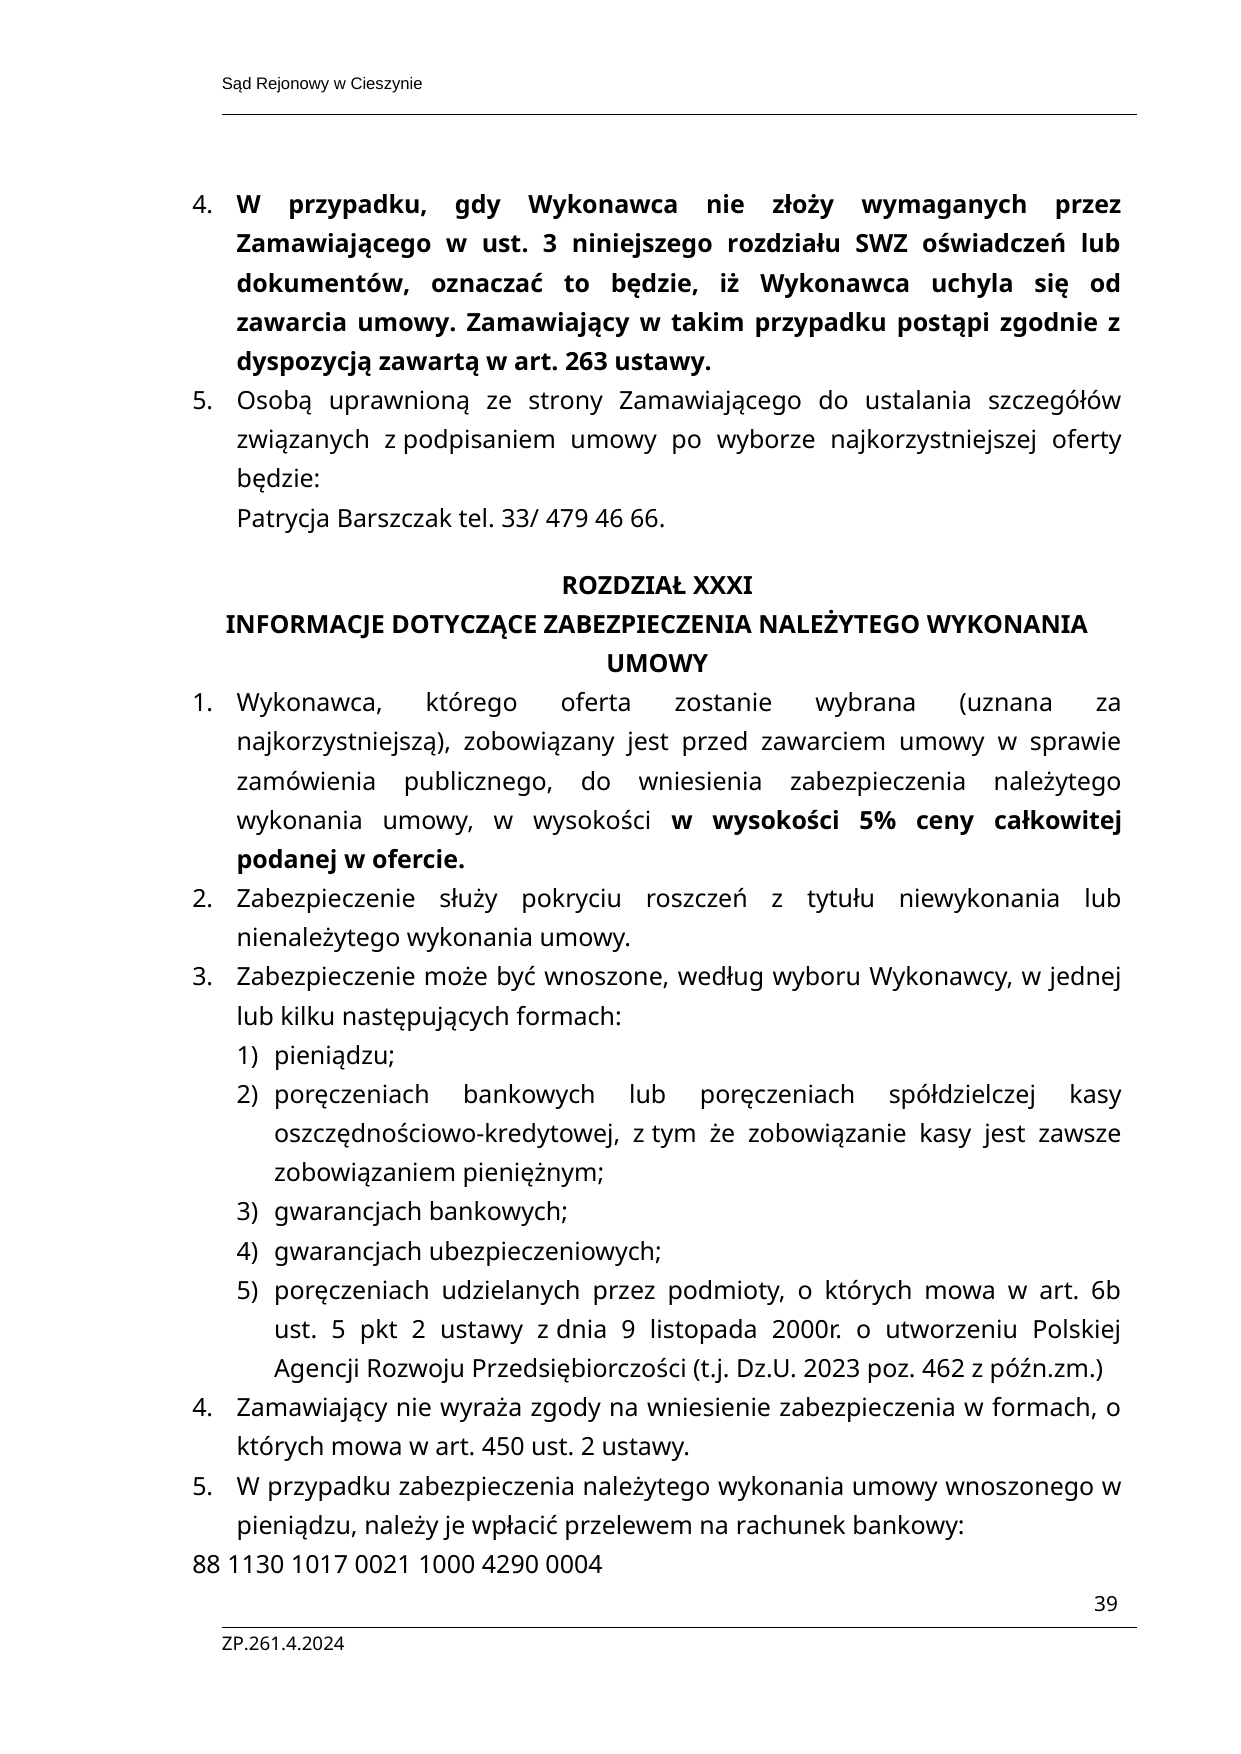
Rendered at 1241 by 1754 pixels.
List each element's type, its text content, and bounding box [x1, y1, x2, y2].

list poręczeniach udzielanych przez podmioty, o których mowa w art. 6b ust. 5 pkt 2 ustawy z dnia 9 listopada 2000r. o utworzeniu Polskiej Agencji Rozwoju Przedsiębiorczości (t.j. Dz.U. 2023 poz. 462 z późn.zm.) [236, 1272, 1122, 1385]
list poręczeniach bankowych lub poręczeniach spółdzielczej kasy oszczędnościowo-kredytowej, z tym że zobowiązanie kasy jest zawsze zobowiązaniem pieniężnym; [236, 1076, 1122, 1189]
list Zamawiający nie wyraża zgody na wniesienie zabezpieczenia w formach, o których mowa w art. 450 ust. 2 ustawy. [192, 1390, 1122, 1463]
list pieniądzu; [236, 1037, 1122, 1071]
list gwarancjach ubezpieczeniowych; [236, 1233, 1122, 1267]
list Zabezpieczenie może być wnoszone, według wyboru Wykonawcy, w jednej lub kilku następujących formach: [192, 959, 1122, 1032]
subtitle ROZDZIAŁ XXXI [192, 567, 1122, 601]
list W przypadku, gdy Wykonawca nie złoży wymaganych przez Zamawiającego w ust. 3 niniejszego rozdziału SWZ oświadczeń lub dokumentów, oznaczać to będzie, iż Wykonawca uchyla się od zawarcia umowy. Zamawiający w takim przypadku postąpi zgodnie z dyspozycją zawartą w art. 263 ustawy. [192, 187, 1122, 378]
text 88 1130 1017 0021 1000 4290 0004 [192, 1546, 1122, 1581]
list Osobą uprawnioną ze strony Zamawiającego do ustalania szczegółów związanych z podpisaniem umowy po wyborze najkorzystniejszej oferty będzie: [192, 383, 1122, 495]
list Wykonawca, którego oferta zostanie wybrana (uznana za najkorzystniejszą), zobowiązany jest przed zawarciem umowy w sprawie zamówienia publicznego, do wniesienia zabezpieczenia należytego wykonania umowy, w wysokości w wysokości 5% ceny całkowitej podanej w ofercie. [192, 685, 1122, 876]
text Patrycja Barszczak tel. 33/ 479 46 66. [192, 500, 1119, 534]
list Zabezpieczenie służy pokryciu roszczeń z tytułu niewykonania lub nienależytego wykonania umowy. [192, 881, 1122, 954]
subtitle INFORMACJE DOTYCZĄCE ZABEZPIECZENIA NALEŻYTEGO WYKONANIA UMOWY [192, 606, 1122, 680]
list gwarancjach bankowych; [236, 1194, 1122, 1228]
list W przypadku zabezpieczenia należytego wykonania umowy wnoszonego w pieniądzu, należy je wpłacić przelewem na rachunek bankowy: [192, 1468, 1122, 1541]
